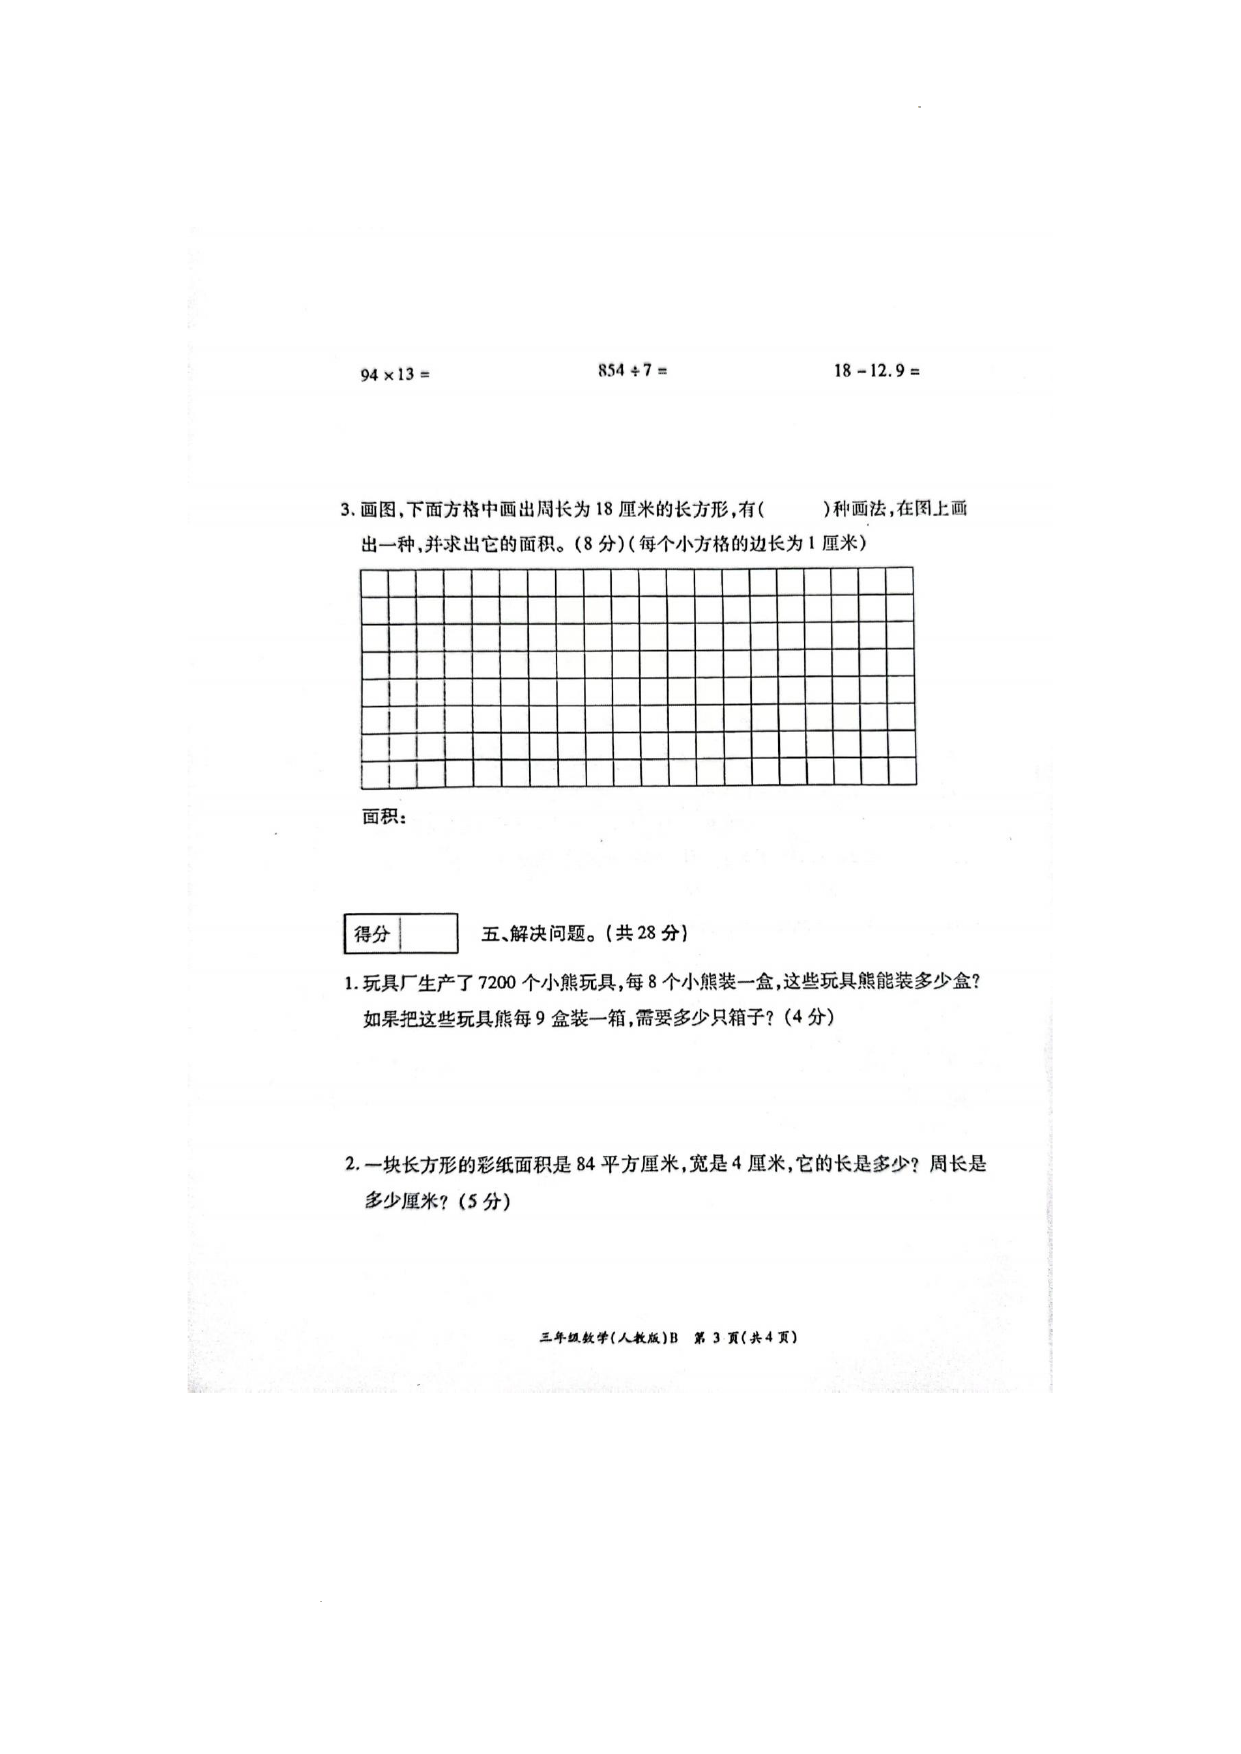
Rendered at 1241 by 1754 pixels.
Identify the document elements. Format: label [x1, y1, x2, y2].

picture [187, 227, 1053, 1393]
